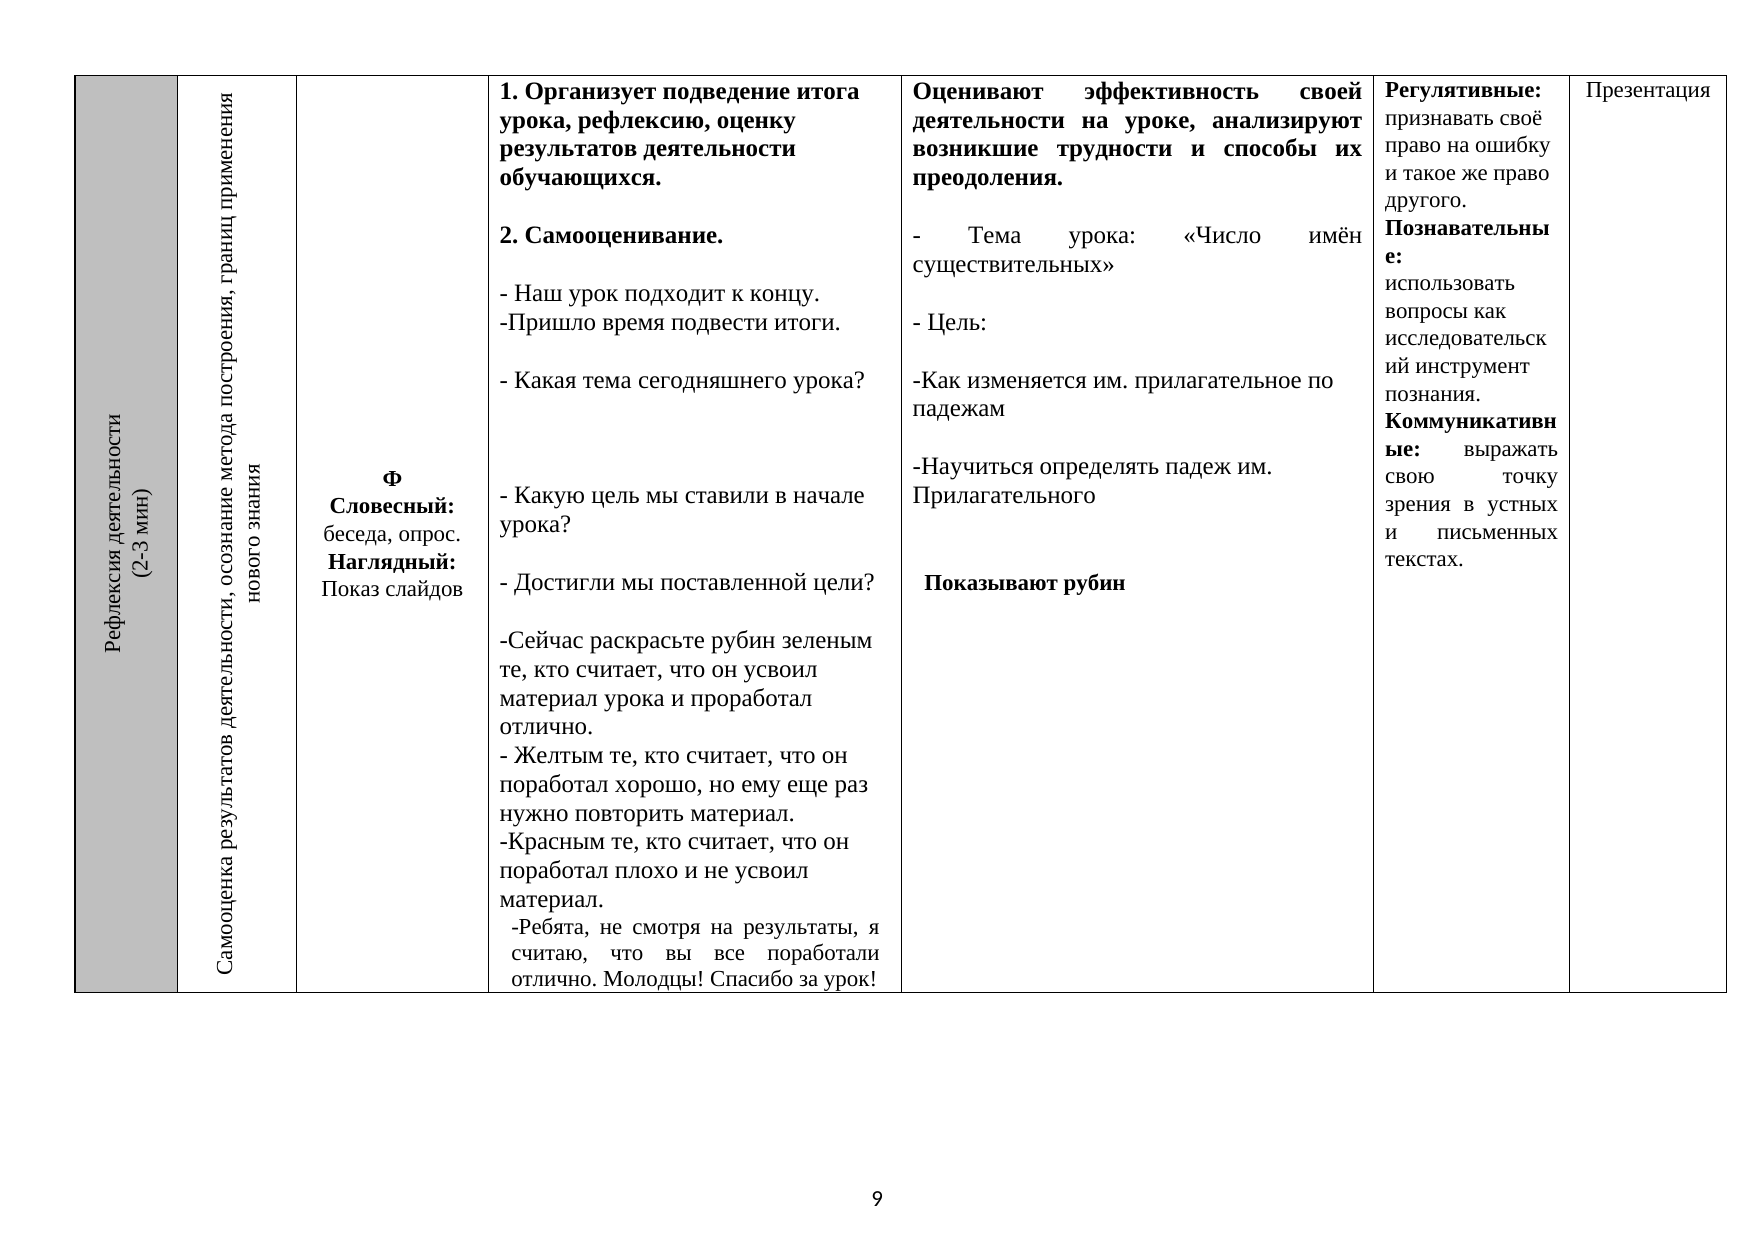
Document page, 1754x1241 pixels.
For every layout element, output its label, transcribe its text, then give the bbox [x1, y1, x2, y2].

table_cell Презентация [1570, 76, 1726, 992]
table_cell Регулятивные: признавать своё право на ошибку и такое же право другого. Познавательные: использовать вопросы как исследовательский инструмент познания. Коммуникативные: выражать свою точку зрения в устных и письменных текстах. [1374, 76, 1569, 992]
table_cell Оценивают эффективность своей деятельности на уроке, анализируют возникшие трудности и способы их преодоления. - Тема урока: «Число имён существительных» - Цель: -Как изменяется им. прилагательное по падежам -Научиться определять падеж им. Прилагательного Показывают рубин [902, 76, 1373, 992]
table_cell Ф Словесный: беседа, опрос. Наглядный: Показ слайдов [297, 76, 488, 992]
table_cell 1. Организует подведение итога урока, рефлексию, оценку результатов деятельности обучающихся. 2. Самооценивание. - Наш урок подходит к концу. -Пришло время подвести итоги. - Какая тема сегодняшнего урока? - Какую цель мы ставили в начале урока? - Достигли мы поставленной цели? -Сейчас раскрасьте рубин зеленым те, кто считает, что он усвоил материал урока и проработал отлично. - Желтым те, кто считает, что он поработал хорошо, но ему еще раз нужно повторить материал. -Красным те, кто считает, что он поработал плохо и не усвоил материал. -Ребята, не смотря на результаты, я считаю, что вы все поработали отлично. Молодцы! Спасибо за урок! [489, 76, 901, 992]
table_cell Самооценка результатов деятельности, осознание метода построения, границ применения нового знания [178, 76, 296, 992]
table_cell Рефлексия деятельности (2-3 мин) [76, 76, 177, 992]
